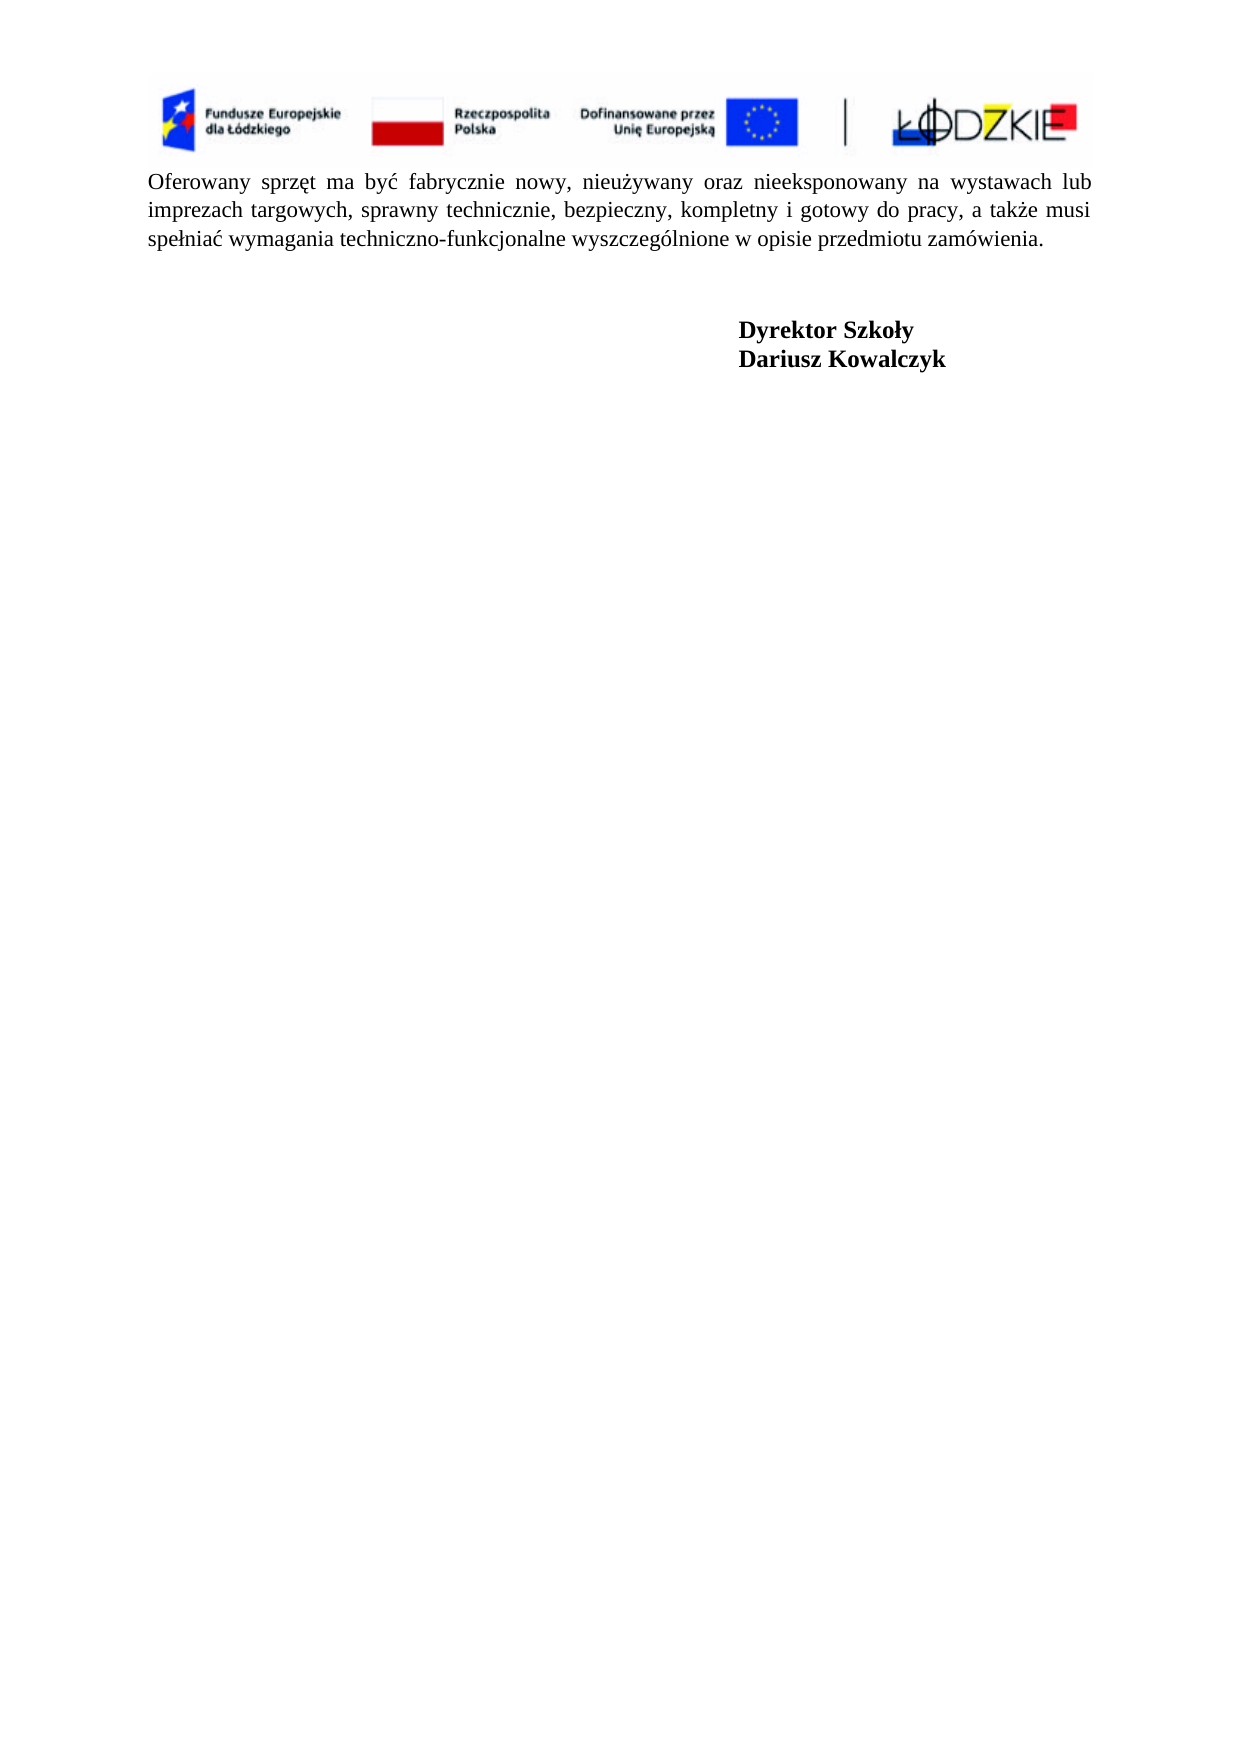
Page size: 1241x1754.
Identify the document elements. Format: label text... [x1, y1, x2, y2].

text Dyrektor Szkoły [738, 315, 1093, 344]
text Oferowany sprzęt ma być fabrycznie nowy, nieużywany oraz nieeksponowany na wystawach lub imprezach targowych, sprawny technicznie, bezpieczny, kompletny i gotowy do pracy, a także musi spełniać wymagania techniczno-funkcjonalne wyszczególnione w opisie przedmiotu zamówienia. [148, 168, 1093, 251]
text Dariusz Kowalczyk [738, 344, 1093, 372]
picture [147, 73, 1093, 168]
